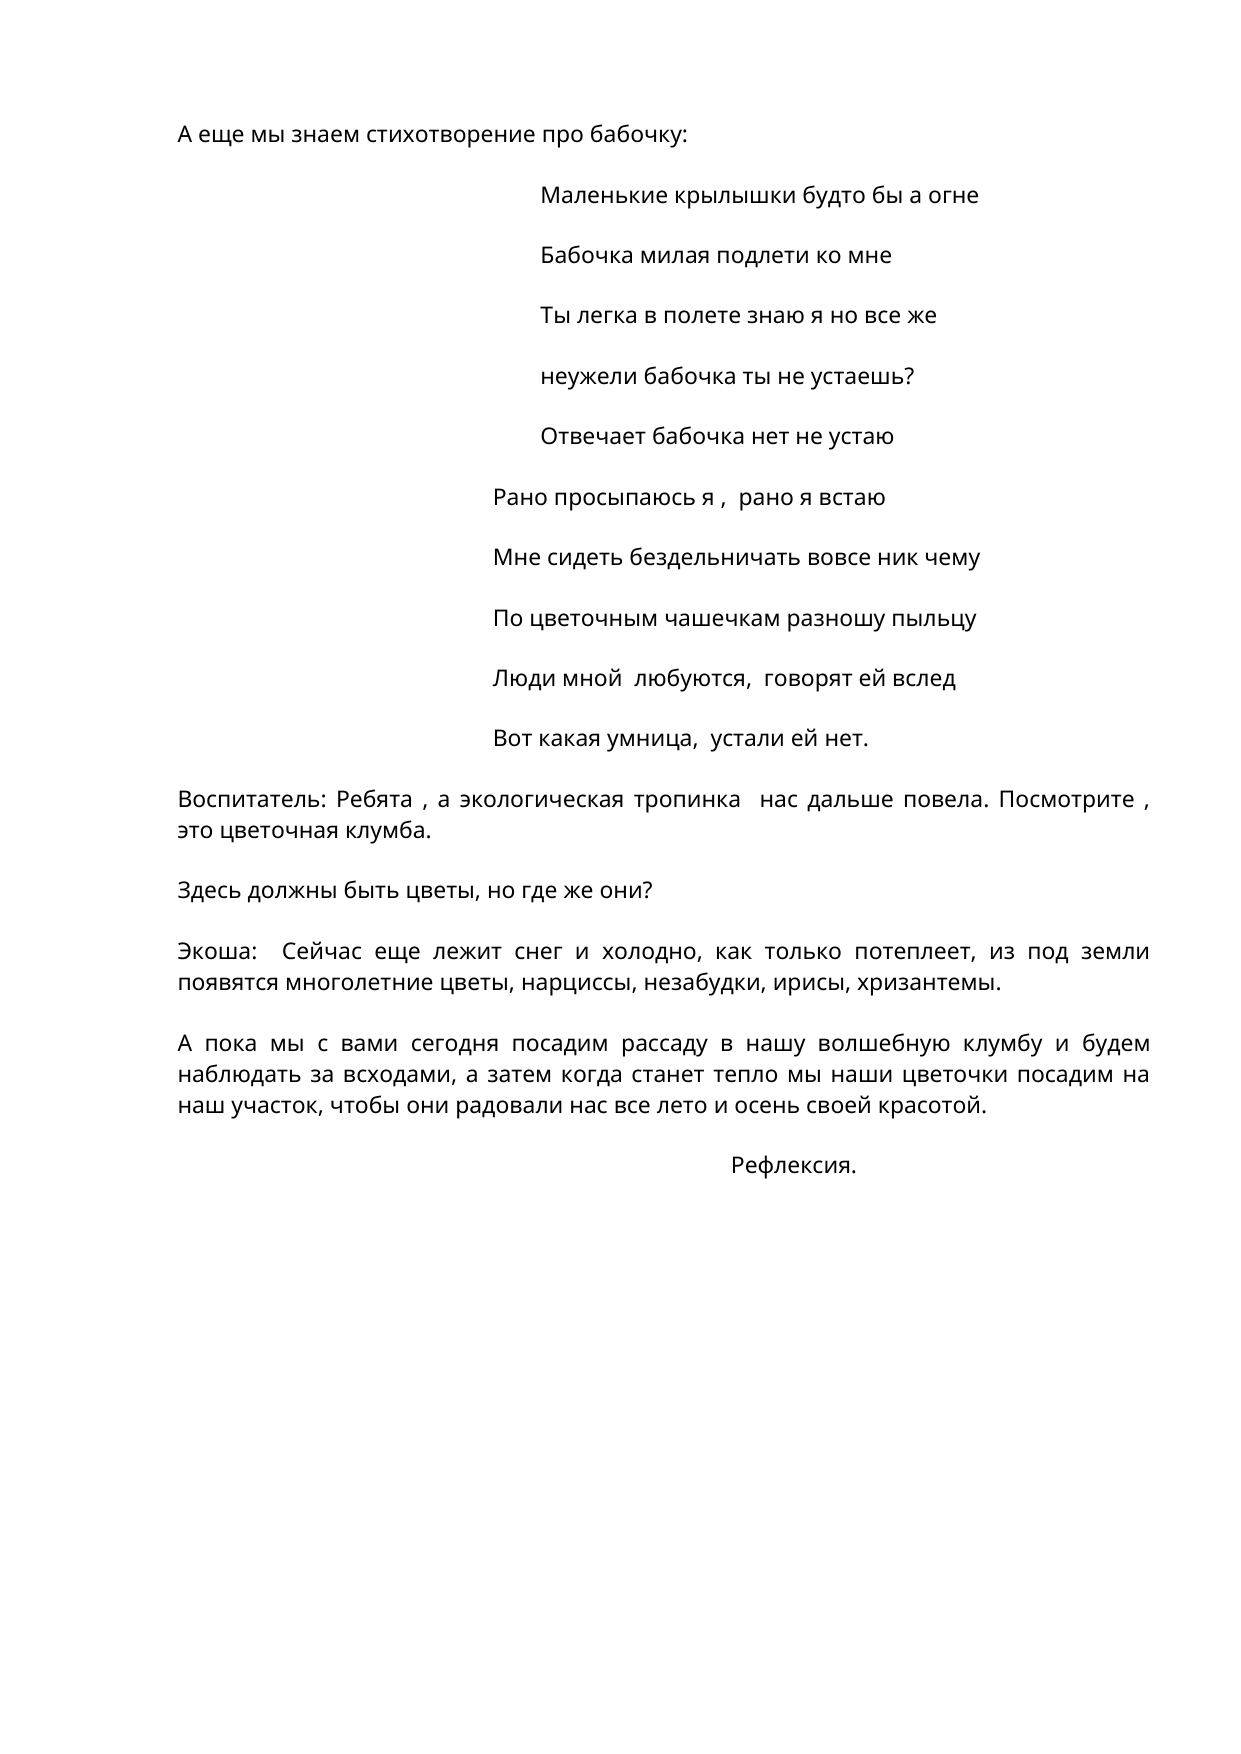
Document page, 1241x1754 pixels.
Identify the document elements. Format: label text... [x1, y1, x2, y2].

text Вот какая умница, устали ей нет. [177, 722, 1152, 753]
text Здесь должны быть цветы, но где же они? [177, 874, 1152, 906]
text Рефлексия. [177, 1149, 1152, 1181]
text Маленькие крылышки будто бы а огне [177, 178, 1152, 210]
text Ты легка в полете знаю я но все же [177, 299, 1152, 331]
text А пока мы с вами сегодня посадим рассаду в нашу волшебную клумбу и будем наблюдать за всходами, а затем когда станет тепло мы наши цветочки посадим на наш участок, чтобы они радовали нас все лето и осень своей красотой. [177, 1026, 1152, 1120]
text Мне сидеть бездельничать вовсе ник чему [177, 541, 1152, 572]
text неужели бабочка ты не устаешь? [177, 360, 1152, 391]
text Воспитатель: Ребята , а экологическая тропинка нас дальше повела. Посмотрите , это цветочная клумба. [177, 783, 1152, 845]
text Люди мной любуются, говорят ей вслед [177, 662, 1152, 693]
text Экоша: Сейчас еще лежит снег и холодно, как только потеплеет, из под земли появятся многолетние цветы, нарциссы, незабудки, ирисы, хризантемы. [177, 935, 1152, 997]
text Рано просыпаюсь я , рано я встаю [177, 481, 1152, 512]
text Бабочка милая подлети ко мне [177, 239, 1152, 270]
text Отвечает бабочка нет не устаю [177, 420, 1152, 451]
text По цветочным чашечкам разношу пыльцу [177, 601, 1152, 633]
text А еще мы знаем стихотворение про бабочку: [177, 118, 1152, 149]
